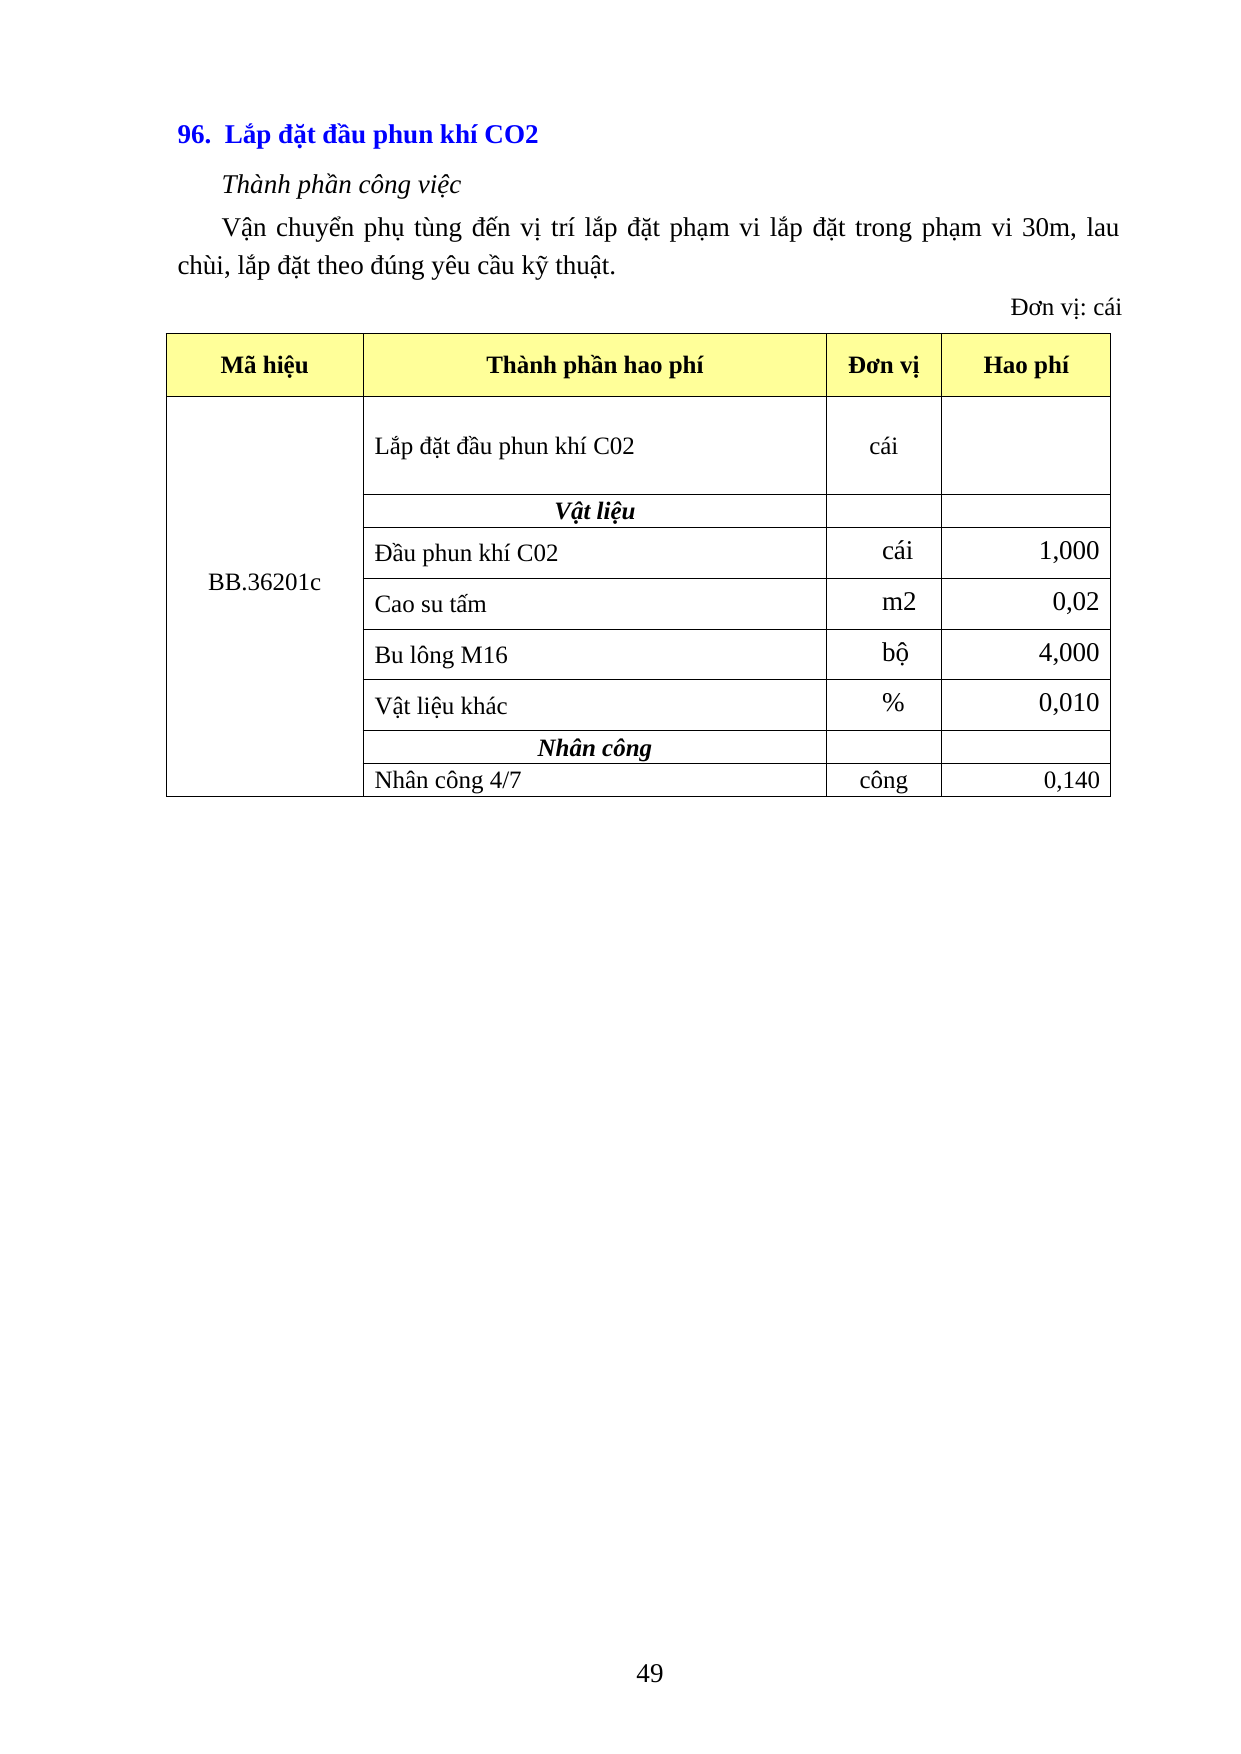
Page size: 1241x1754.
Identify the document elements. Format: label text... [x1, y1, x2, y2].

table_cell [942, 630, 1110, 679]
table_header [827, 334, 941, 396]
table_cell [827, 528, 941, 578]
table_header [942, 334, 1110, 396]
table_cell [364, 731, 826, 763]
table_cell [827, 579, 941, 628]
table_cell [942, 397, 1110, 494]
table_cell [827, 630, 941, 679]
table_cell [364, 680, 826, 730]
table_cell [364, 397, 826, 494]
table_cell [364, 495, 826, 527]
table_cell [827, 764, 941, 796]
text Vận chuyển phụ tùng đến vị trí lắp đặt phạm vi lắp đặt trong phạm vi 30m, lau chùi, lắp đặt theo đúng yêu cầu kỹ thuật. [177, 211, 1122, 280]
text Đơn vị: cái [177, 292, 1122, 321]
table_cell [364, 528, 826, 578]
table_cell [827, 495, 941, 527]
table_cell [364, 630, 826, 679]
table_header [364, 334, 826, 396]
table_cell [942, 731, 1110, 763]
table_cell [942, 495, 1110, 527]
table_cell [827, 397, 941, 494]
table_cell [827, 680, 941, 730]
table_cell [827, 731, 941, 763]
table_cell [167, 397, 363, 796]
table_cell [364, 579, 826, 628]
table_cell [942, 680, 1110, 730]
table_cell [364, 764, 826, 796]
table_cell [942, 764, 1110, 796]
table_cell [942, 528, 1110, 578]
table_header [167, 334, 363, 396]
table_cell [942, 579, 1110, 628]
text Thành phần công việc [177, 168, 1122, 199]
subtitle Lắp đặt đầu phun khí CO2 [177, 118, 1122, 149]
